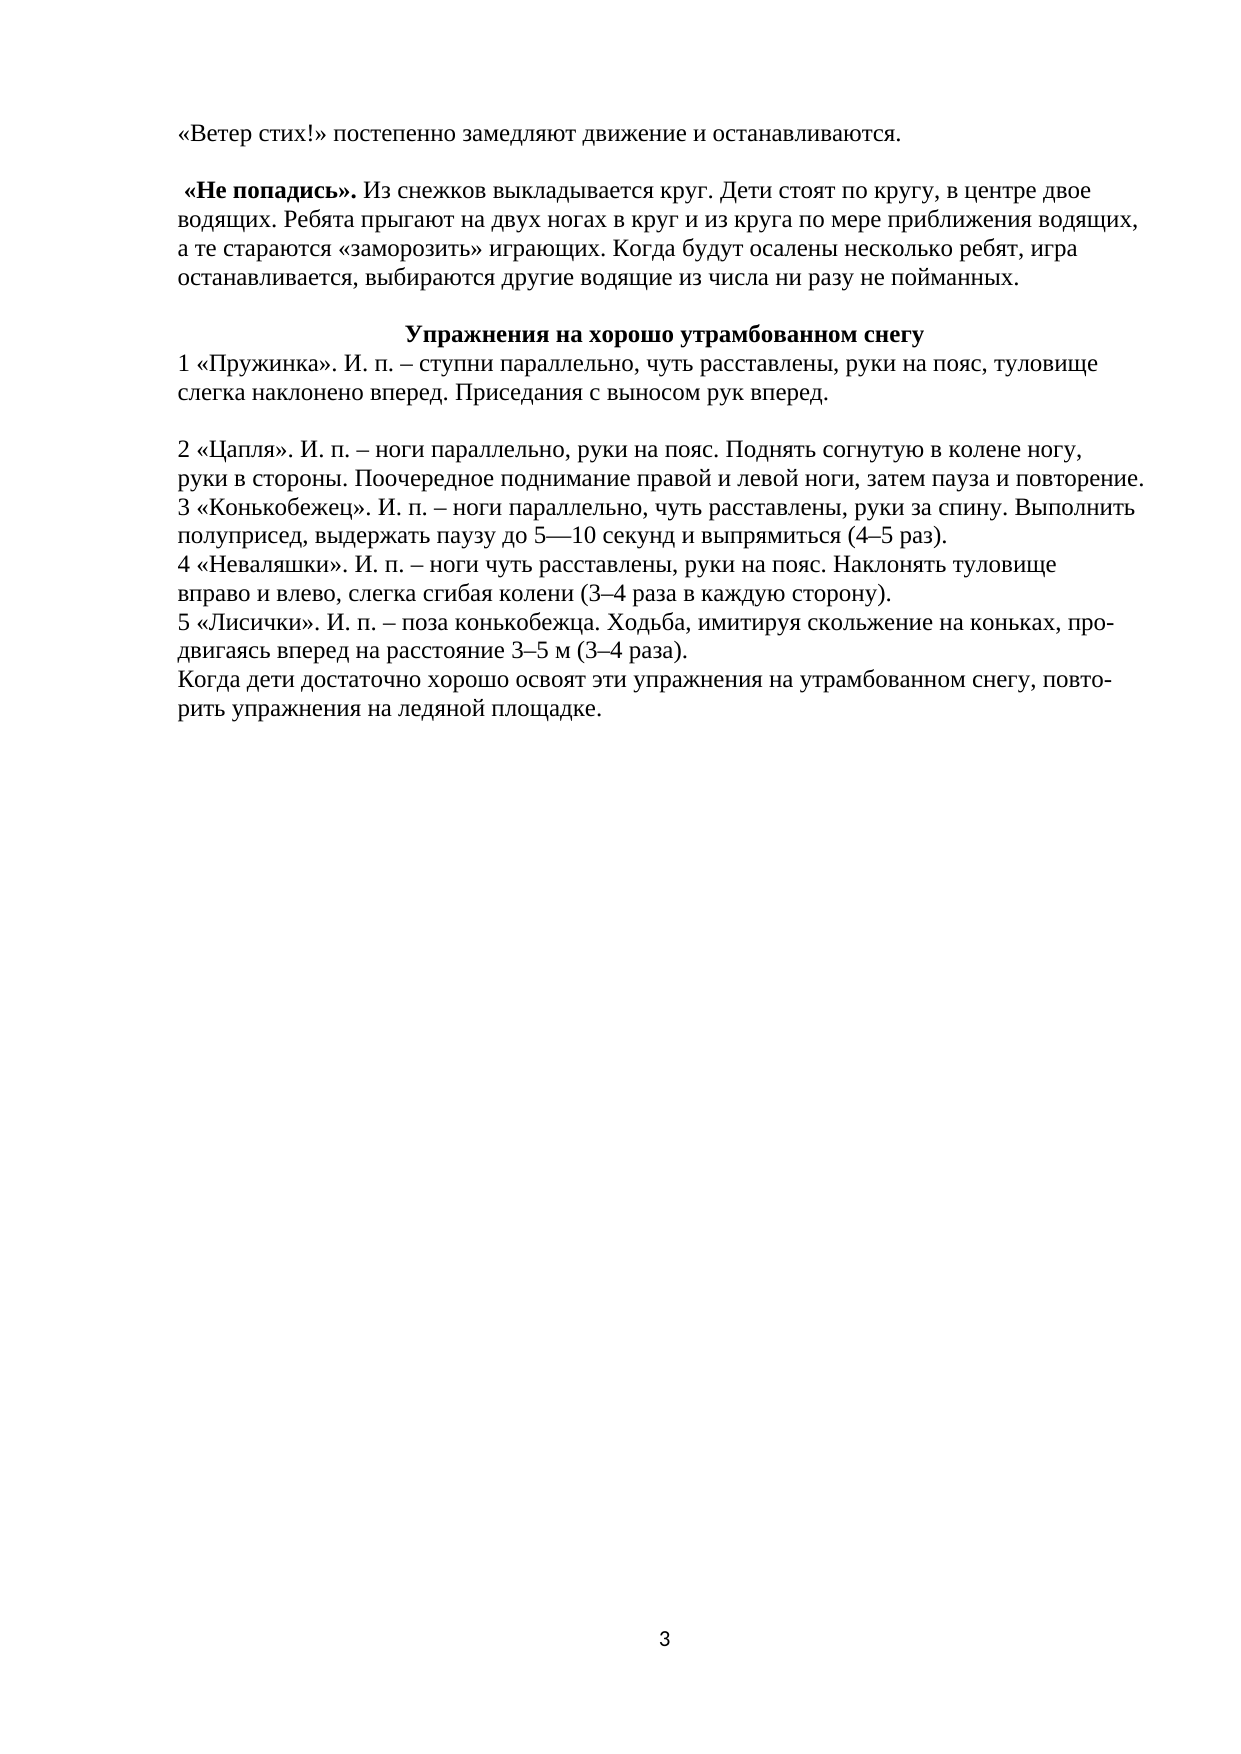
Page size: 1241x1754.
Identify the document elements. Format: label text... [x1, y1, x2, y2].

text 4 «Неваляшки». И. п. – ноги чуть расставлены, руки на пояс. Наклонять туловище [177, 549, 1152, 578]
text двигаясь вперед на расстояние 3–5 м (3–4 раза). [177, 636, 1152, 664]
text «Ветер стих!» постепенно замедляют движение и останавливаются. [177, 118, 1152, 147]
text Упражнения на хорошо утрамбованном снегу [177, 319, 1152, 348]
text Когда дети достаточно хорошо освоят эти упражнения на утрамбованном снегу, повто- [177, 664, 1152, 693]
text 3 «Конькобежец». И. п. – ноги параллельно, чуть расставлены, руки за спину. Выполнить полуприсед, выдержать паузу до 5—10 секунд и выпрямиться (4–5 раз). [177, 492, 1152, 549]
text 5 «Лисички». И. п. – поза конькобежца. Ходьба, имитируя скольжение на коньках, про- [177, 607, 1152, 636]
text «Не попадись». Из снежков выкладывается круг. Дети стоят по кругу, в центре двое [177, 176, 1152, 204]
text руки в стороны. Поочередное поднимание правой и левой ноги, затем пауза и повторение. [177, 463, 1152, 492]
text рить упражнения на ледяной площадке. [177, 693, 1152, 722]
text водящих. Ребята прыгают на двух ногах в круг и из круга по мере приближения водящих, а те стараются «заморозить» играющих. Когда будут осалены несколько ребят, игра останавливается, выбираются другие водящие из числа ни разу не пойманных. [177, 204, 1152, 291]
text вправо и влево, слегка сгибая колени (3–4 раза в каждую сторону). [177, 578, 1152, 607]
text 2 «Цапля». И. п. – ноги параллельно, руки на пояс. Поднять согнутую в колене ногу, [177, 434, 1152, 463]
text слегка наклонено вперед. Приседания с выносом рук вперед. [177, 377, 1152, 406]
text 1 «Пружинка». И. п. – ступни параллельно, чуть расставлены, руки на пояс, туловище [177, 348, 1152, 377]
